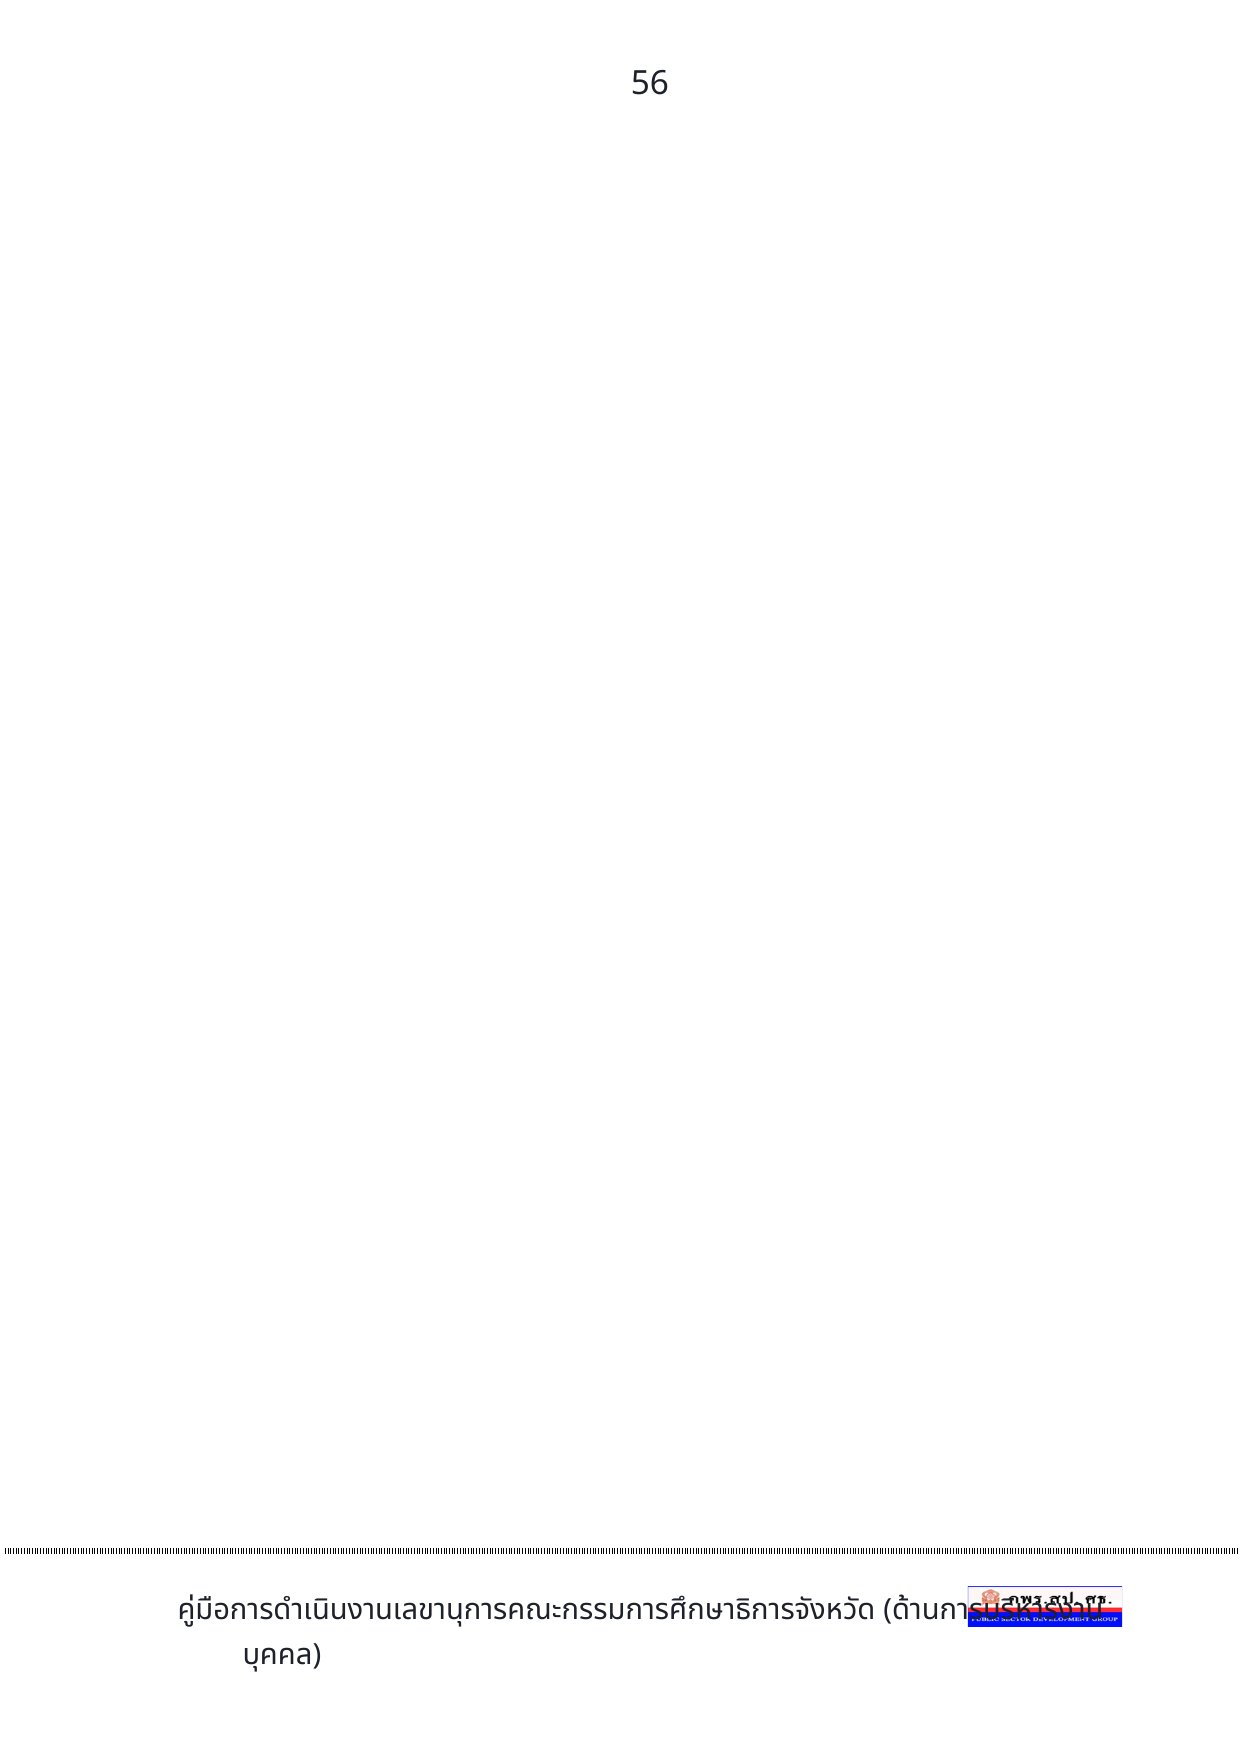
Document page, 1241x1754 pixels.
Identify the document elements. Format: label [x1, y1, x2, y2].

picture [967, 1586, 1123, 1627]
